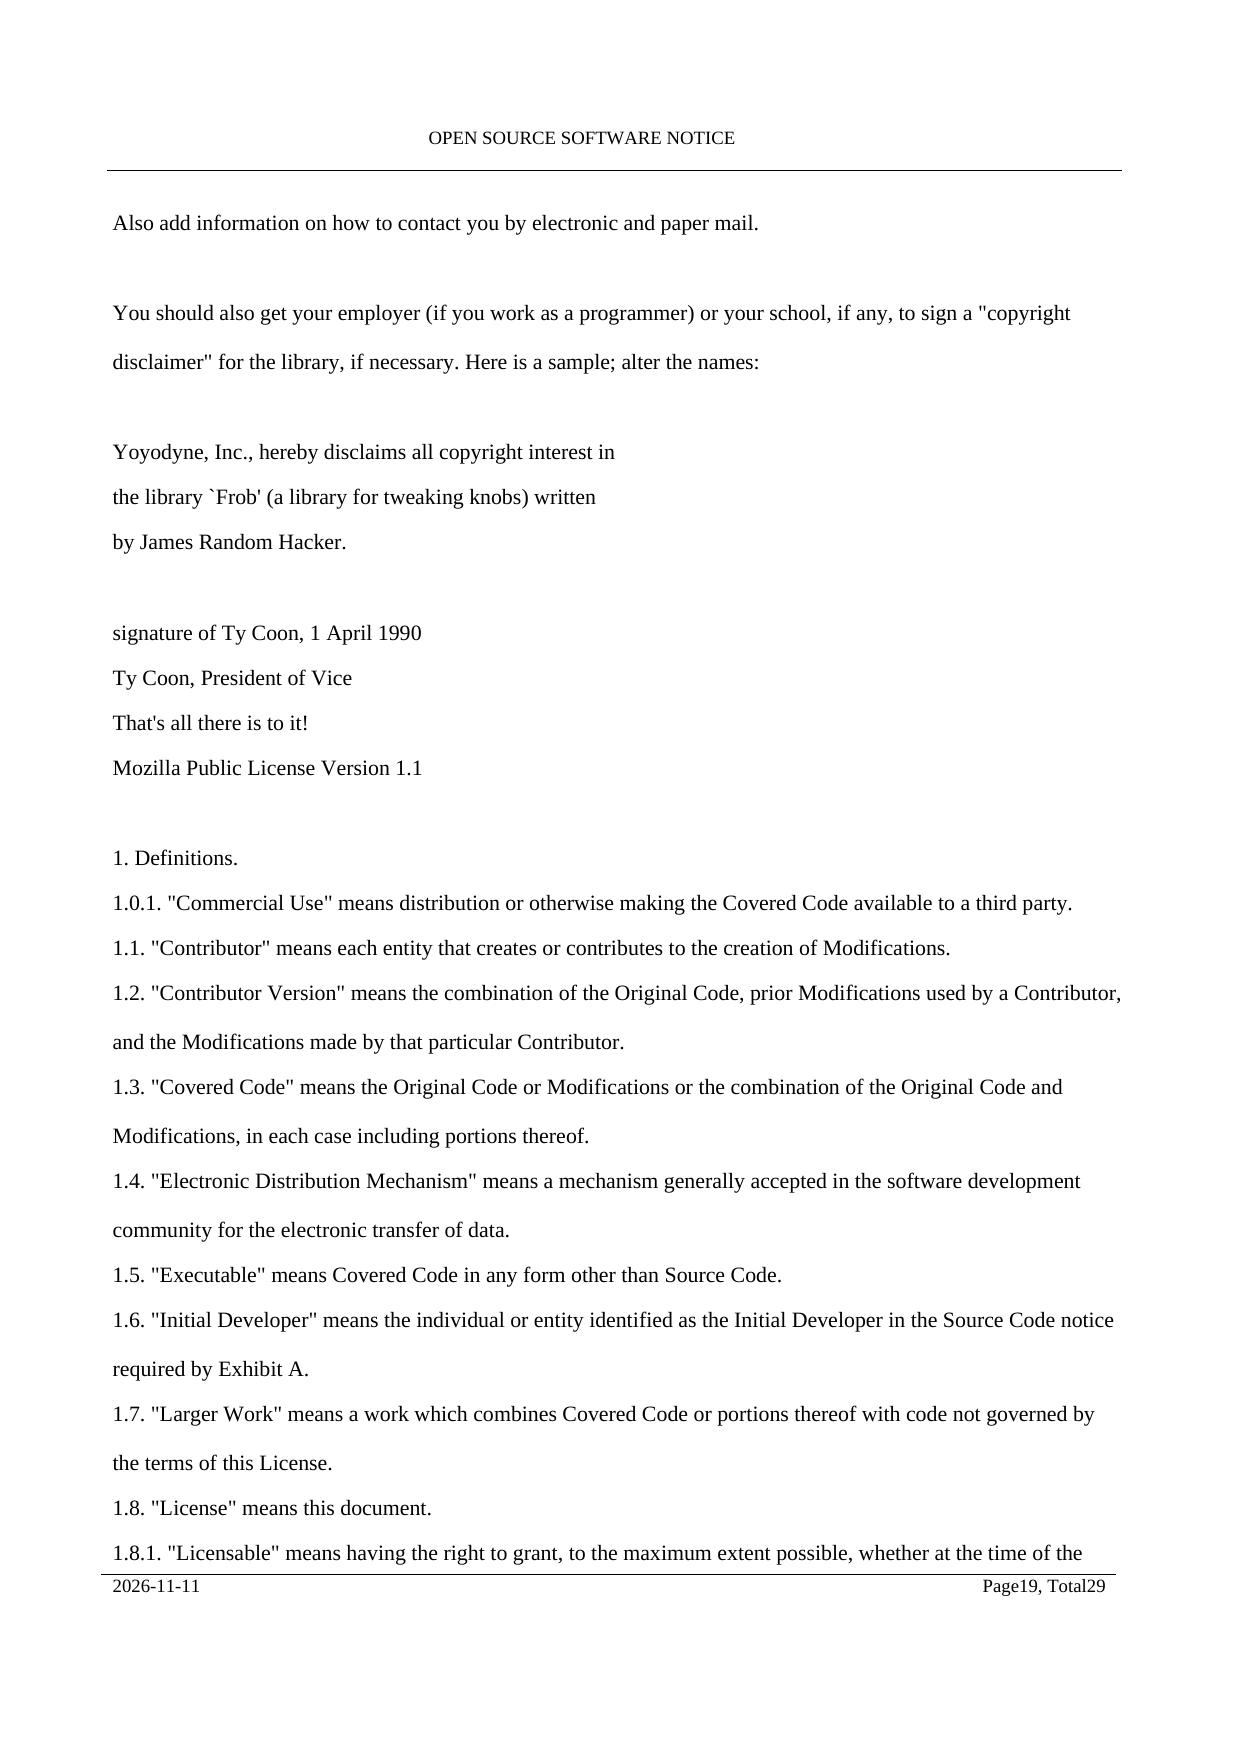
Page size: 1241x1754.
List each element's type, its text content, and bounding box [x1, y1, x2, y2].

text That's all there is to it! [112, 706, 1128, 739]
text 1.0.1. "Commercial Use" means distribution or otherwise making the Covered Code available to a third party. [112, 887, 1128, 919]
text 1.8. "License" means this document. [112, 1491, 1128, 1524]
text Mozilla Public License Version 1.1 [112, 751, 1128, 784]
text the library `Frob' (a library for tweaking knobs) written [112, 481, 1128, 513]
text signature of Ty Coon, 1 April 1990 [112, 616, 1128, 648]
text by James Random Hacker. [112, 526, 1128, 558]
text Ty Coon, President of Vice [112, 661, 1128, 693]
text 1.4. "Electronic Distribution Mechanism" means a mechanism generally accepted in the software development community for the electronic transfer of data. [112, 1164, 1128, 1246]
text 1.2. "Contributor Version" means the combination of the Original Code, prior Modifications used by a Contributor, and the Modifications made by that particular Contributor. [112, 977, 1128, 1058]
text 1.7. "Larger Work" means a work which combines Covered Code or portions thereof with code not governed by the terms of this License. [112, 1397, 1128, 1478]
text 1.6. "Initial Developer" means the individual or entity identified as the Initial Developer in the Source Code notice required by Exhibit A. [112, 1303, 1128, 1385]
text 1.3. "Covered Code" means the Original Code or Modifications or the combination of the Original Code and Modifications, in each case including portions thereof. [112, 1071, 1128, 1152]
text 1. Definitions. [112, 841, 1128, 874]
text 1.5. "Executable" means Covered Code in any form other than Source Code. [112, 1258, 1128, 1291]
text Yoyodyne, Inc., hereby disclaims all copyright interest in [112, 436, 1128, 468]
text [112, 1536, 1128, 1569]
text You should also get your employer (if you work as a programmer) or your school, if any, to sign a "copyright disclaimer" for the library, if necessary. Here is a sample; alter the names: [112, 297, 1128, 378]
text 1.1. "Contributor" means each entity that creates or contributes to the creation of Modifications. [112, 932, 1128, 964]
text Also add information on how to contact you by electronic and paper mail. [112, 206, 1128, 239]
